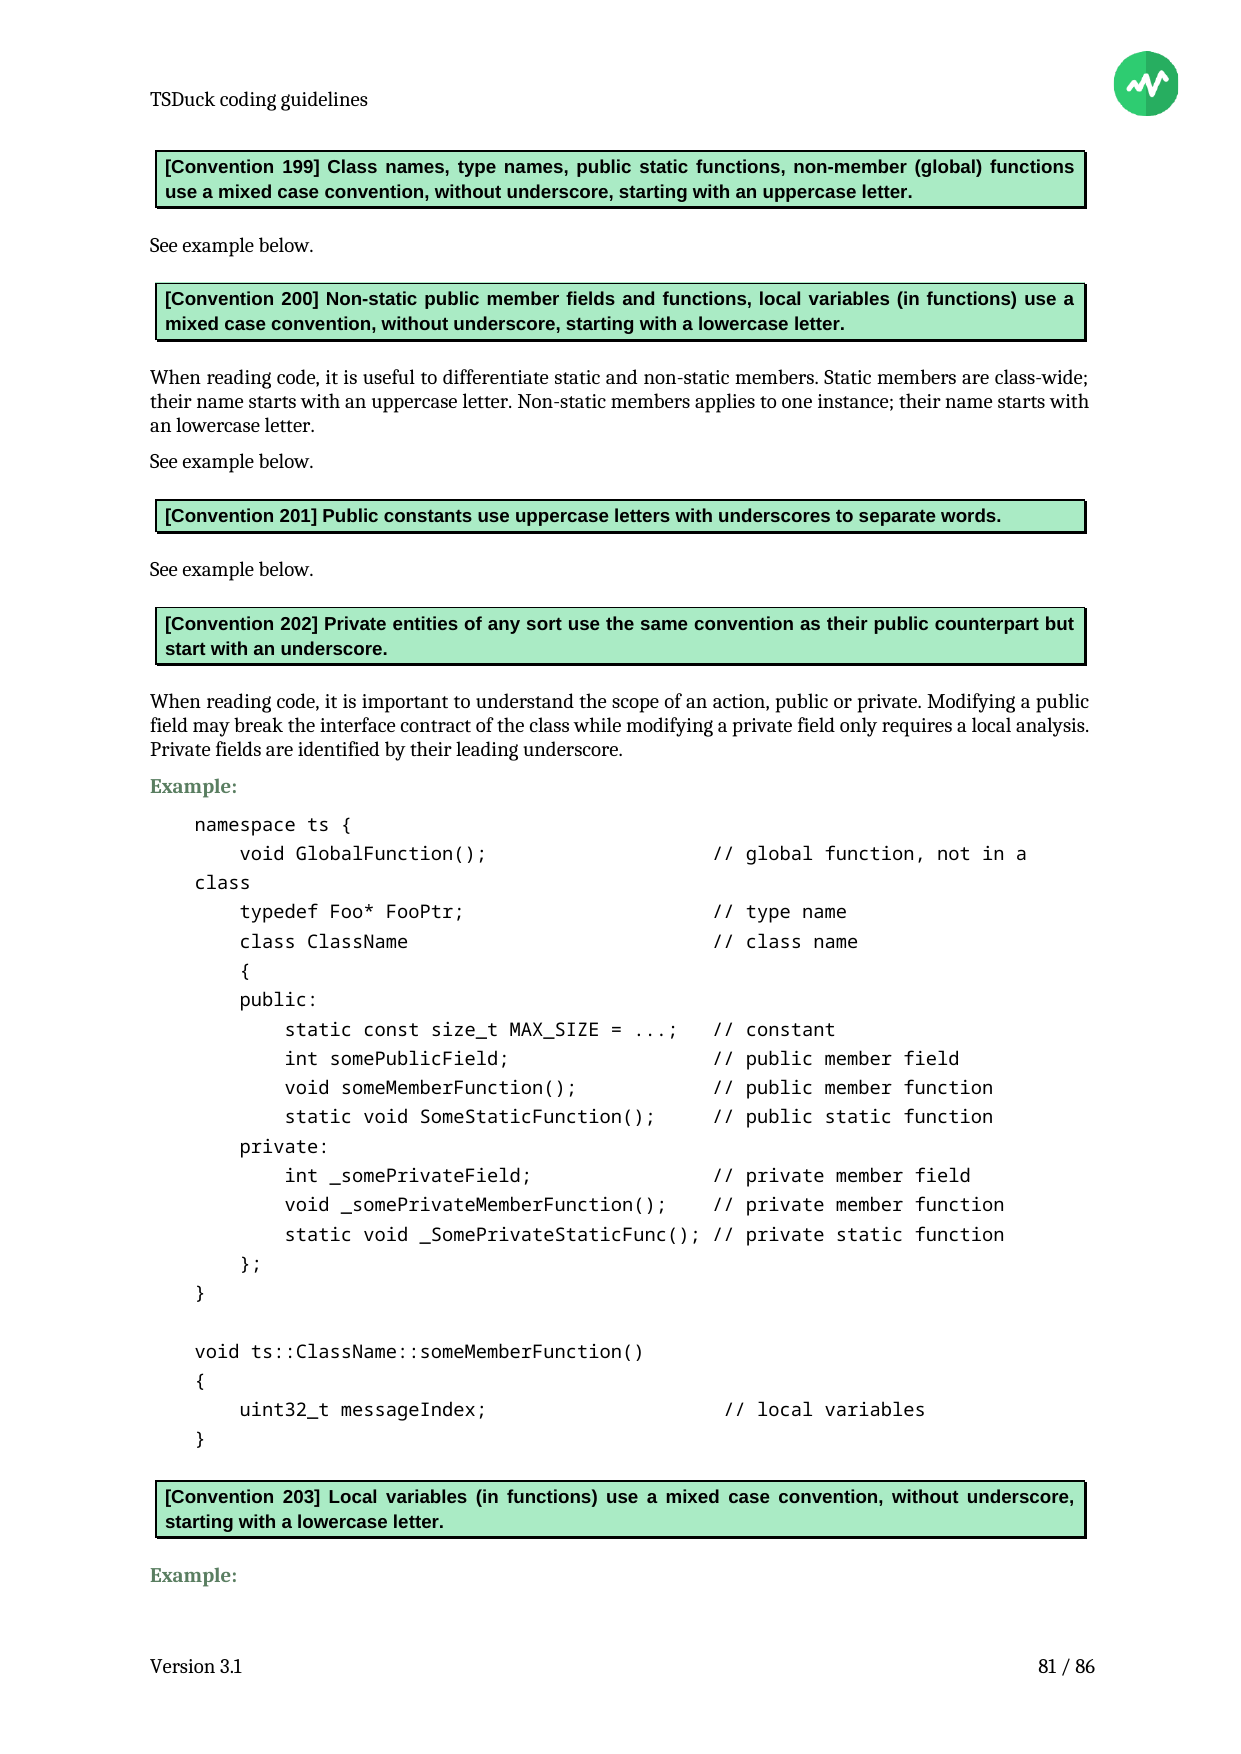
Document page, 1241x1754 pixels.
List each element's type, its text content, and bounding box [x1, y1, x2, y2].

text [194, 1396, 1090, 1422]
text int _somePrivateField; // private member field [194, 1162, 1090, 1188]
text class ClassName // class name [194, 928, 1090, 954]
text When reading code, it is important to understand the scope of an action, public or private. Modifying a public field may break the interface contract of the class while modifying a private field only requires a local analysis. Private fields are identified by their leading underscore. [150, 690, 1090, 762]
text int somePublicField; // public member field [194, 1045, 1090, 1071]
text static const size_t MAX_SIZE = ...; // constant [194, 1016, 1090, 1041]
text void _somePrivateMemberFunction(); // private member function [194, 1192, 1090, 1217]
text void ::ClassName::someMemberFunction() [194, 1338, 1090, 1363]
text static void SomeStaticFunction(); // public static function [194, 1104, 1090, 1129]
text See example below. [150, 233, 1090, 257]
text void GlobalFunction(); // global function, not in a class [194, 840, 1090, 895]
text }; [194, 1250, 1090, 1276]
text When reading code, it is useful to differentiate static and non-static members. Static members are class-wide; their name starts with an uppercase letter. Non-static members applies to one instance; their name starts with an lowercase letter. [150, 366, 1090, 438]
text } [194, 1426, 1090, 1451]
text } [194, 1279, 1090, 1305]
text public: [194, 987, 1090, 1012]
text Example: [150, 1563, 1090, 1587]
text namespace { [194, 811, 1090, 837]
text typedef Foo* FooPtr; // type name [194, 899, 1090, 924]
text static void _SomePrivateStaticFunc(); // private static function [194, 1221, 1090, 1246]
picture [1113, 51, 1179, 116]
text { [194, 957, 1090, 983]
text { [194, 1367, 1090, 1393]
text See example below. [150, 450, 1090, 474]
text See example below. [150, 558, 1090, 582]
text void someMemberFunction(); // public member function [194, 1074, 1090, 1100]
text private: [194, 1133, 1090, 1158]
text Example: [150, 774, 1090, 798]
